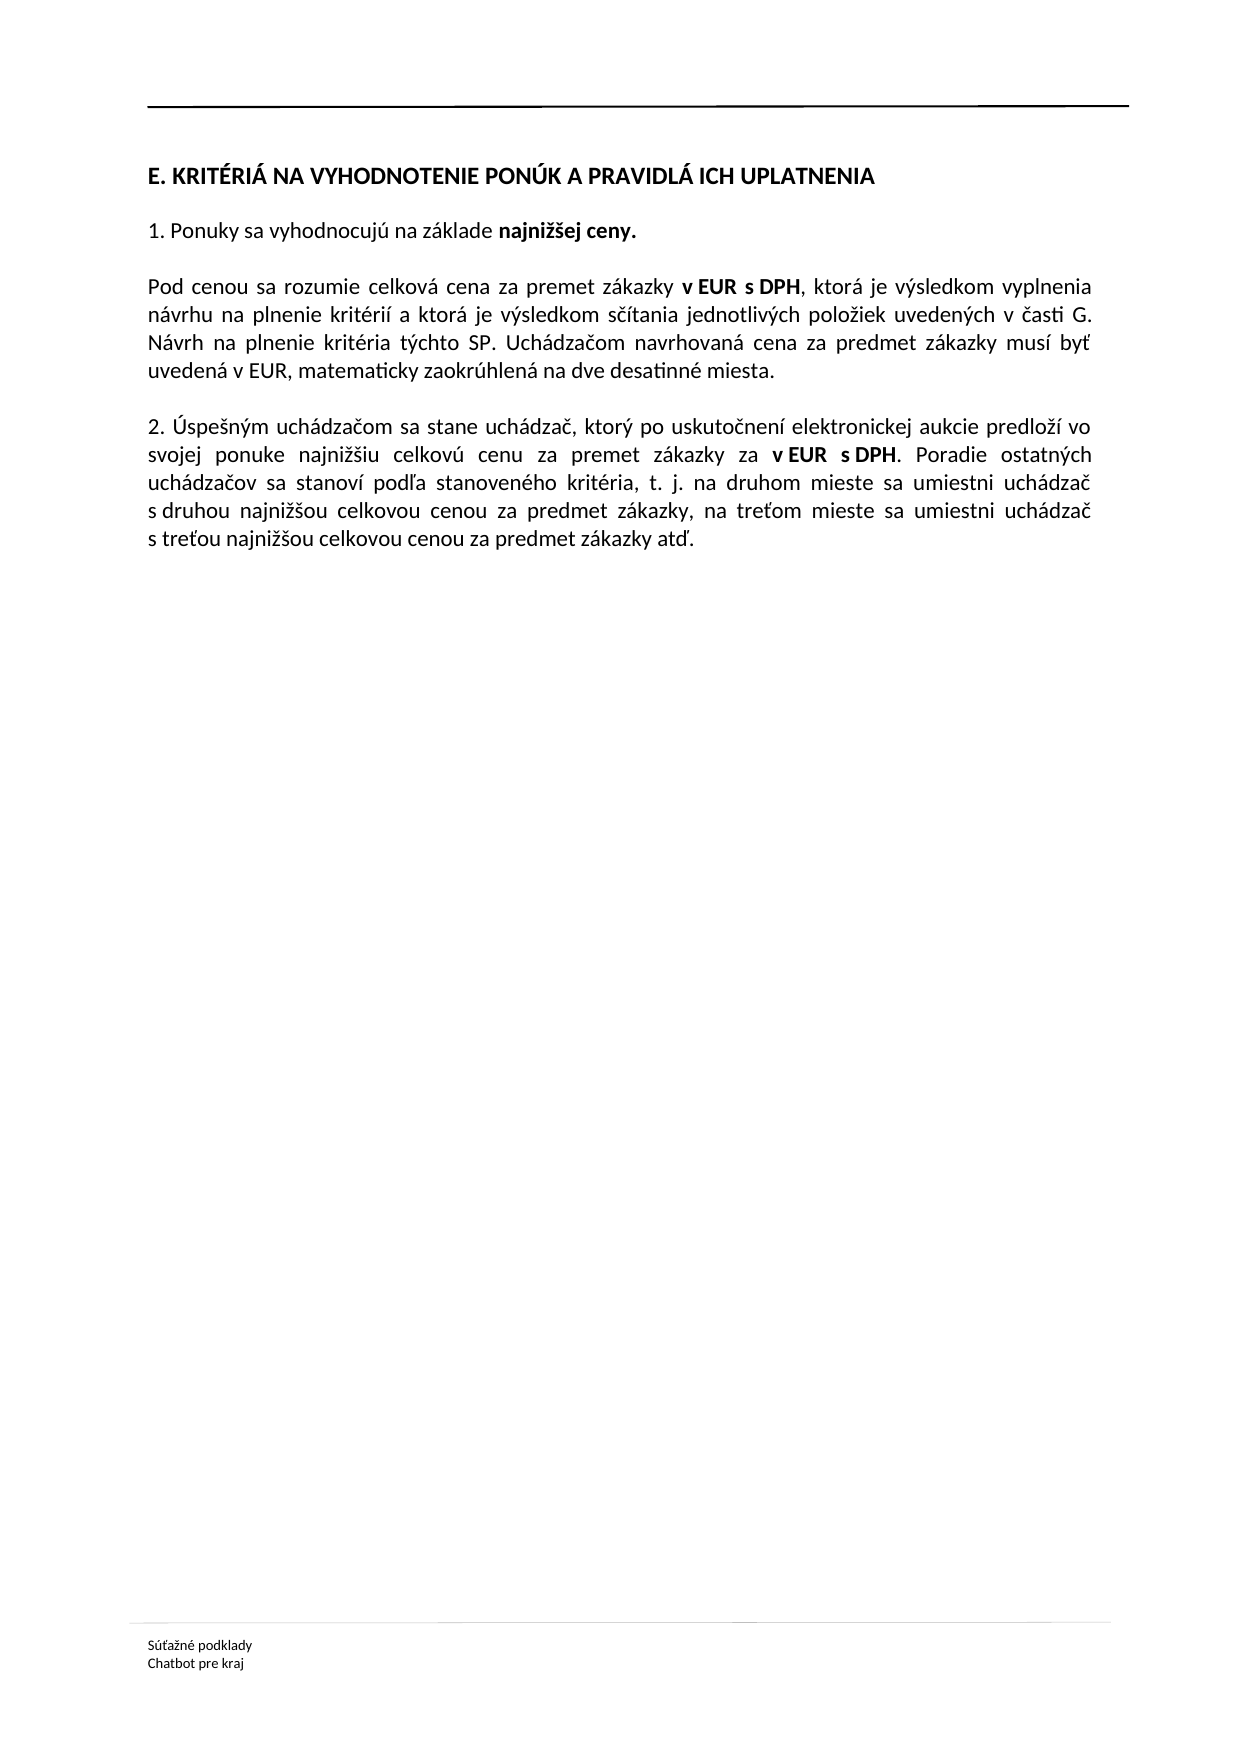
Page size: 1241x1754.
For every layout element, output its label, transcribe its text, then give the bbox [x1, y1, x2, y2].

text Pod cenou sa rozumie celková cena za premet zákazky v EUR s DPH, ktorá je výsledkom vyplnenia návrhu na plnenie kritérií a ktorá je výsledkom sčítania jednotlivých položiek uvedených v časti G. Návrh na plnenie kritéria týchto SP. Uchádzačom navrhovaná cena za predmet zákazky musí byť uvedená v EUR, matematicky zaokrúhlená na dve desatinné miesta. [148, 272, 1092, 384]
text E. KRITÉRIÁ NA VYHODNOTENIE PONÚK A PRAVIDLÁ ICH UPLATNENIA [148, 160, 1092, 191]
text 1. Ponuky sa vyhodnocujú na základe najnižšej ceny. [148, 216, 1092, 244]
text 2. Úspešným uchádzačom sa stane uchádzač, ktorý po uskutočnení elektronickej aukcie predloží vo svojej ponuke najnižšiu celkovú cenu za premet zákazky za v EUR s DPH. Poradie ostatných uchádzačov sa stanoví podľa stanoveného kritéria, t. j. na druhom mieste sa umiestni uchádzač s druhou najnižšou celkovou cenou za predmet zákazky, na treťom mieste sa umiestni uchádzač s treťou najnižšou celkovou cenou za predmet zákazky atď. [148, 412, 1092, 552]
